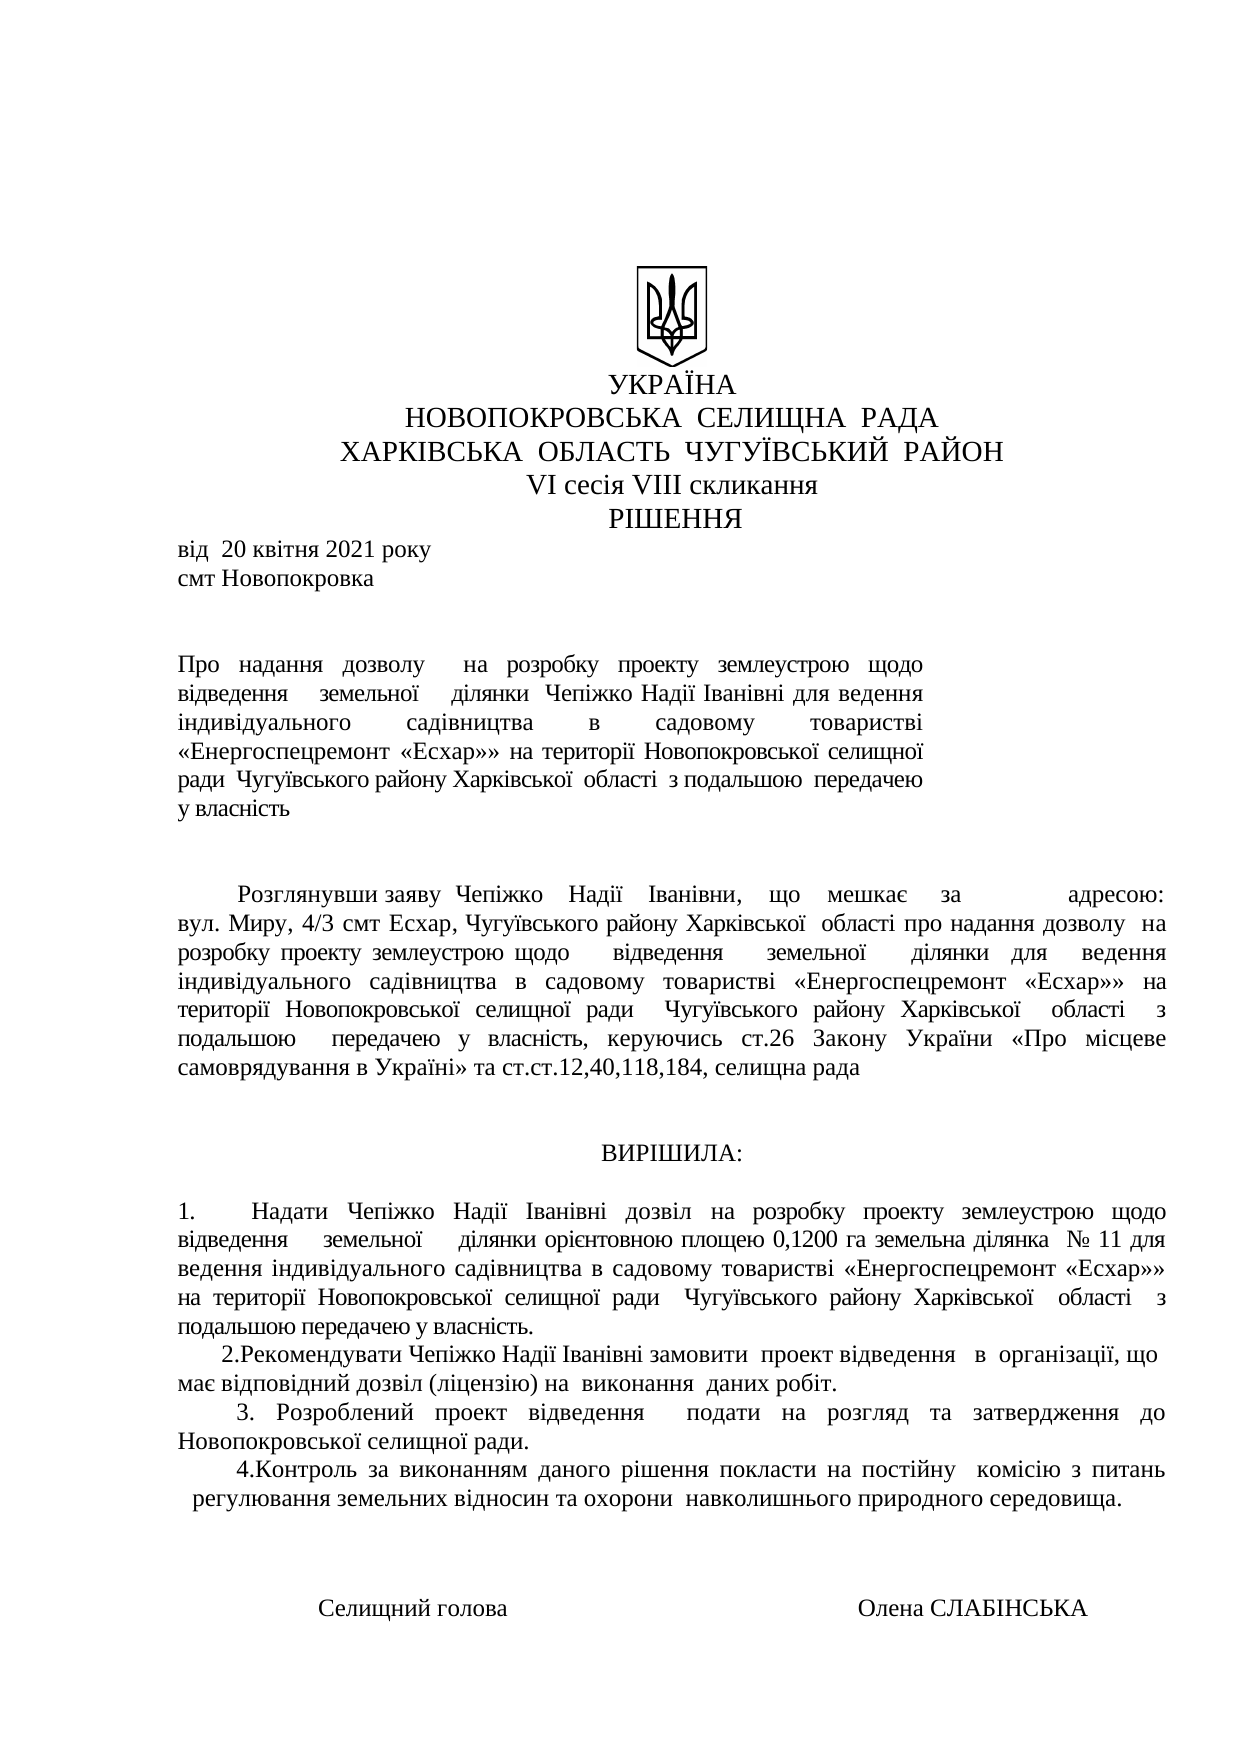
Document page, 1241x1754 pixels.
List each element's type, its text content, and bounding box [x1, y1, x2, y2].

list Надати Чепіжко Надії Іванівні дозвіл на розробку проекту землеустрою щодо відведення земельної ділянки орієнтовною площею 0,1200 га земельна ділянка № 11 для ведення індивідуального садівництва в садовому товаристві «Енергоспецремонт «Есхар»» на території Новопокровської селищної ради Чугуївського району Харківської області з подальшою передачею у власність. [177, 1196, 1167, 1339]
text Про надання дозволу на розробку проекту землеустрою щодо відведення земельної ділянки Чепіжко Надії Іванівні для ведення індивідуального садівництва в садовому товаристві «Енергоспецремонт «Есхар»» на території Новопокровської селищної ради Чугуївського району Харківської області з подальшою передачею у власність [177, 649, 923, 822]
text 2.Рекомендувати Чепіжко Надії Іванівні замовити проект відведення в організації, що має відповідний дозвіл (ліцензію) на виконання даних робіт. [177, 1339, 1167, 1397]
picture [636, 266, 708, 367]
subtitle від 20 квітня 2021 року [177, 534, 1167, 563]
text 3. Розроблений проект відведення подати на розгляд та затвердження до Новопокровської селищної ради. [177, 1397, 1167, 1454]
text НОВОПОКРОВСЬКА СЕЛИЩНА РАДА [177, 400, 1167, 434]
text ХАРКІВСЬКА ОБЛАСТЬ ЧУГУЇВСЬКИЙ РАЙОН [177, 434, 1167, 467]
text УКРАЇНА [177, 367, 1167, 400]
text ВИРІШИЛА: [177, 1138, 1167, 1167]
text Розглянувши заяву Чепіжко Надії Іванівни, що мешкає за адресою: вул. Миру, 4/3 смт Есхар, Чугуївського району Харківської області про надання дозволу на розробку проекту землеустрою щодо відведення земельної ділянки для ведення індивідуального садівництва в садовому товаристві «Енергоспецремонт «Есхар»» на території Новопокровської селищної ради Чугуївського району Харківської області з подальшою передачею у власність, керуючись ст.26 Закону України «Про місцеве самоврядування в Україні» та ст.ст.12,40,118,184, селищна рада [177, 879, 1167, 1081]
text VI сесія VІІІ скликання [177, 467, 1167, 501]
text РІШЕННЯ [177, 501, 1167, 534]
text Селищний голова Олена СЛАБІНСЬКА [177, 1593, 1167, 1622]
text смт Новопокровка [177, 563, 1167, 592]
text 4.Контроль за виконанням даного рішення покласти на постійну комісію з питань регулювання земельних відносин та охорони навколишнього природного середовища. [192, 1454, 1167, 1512]
